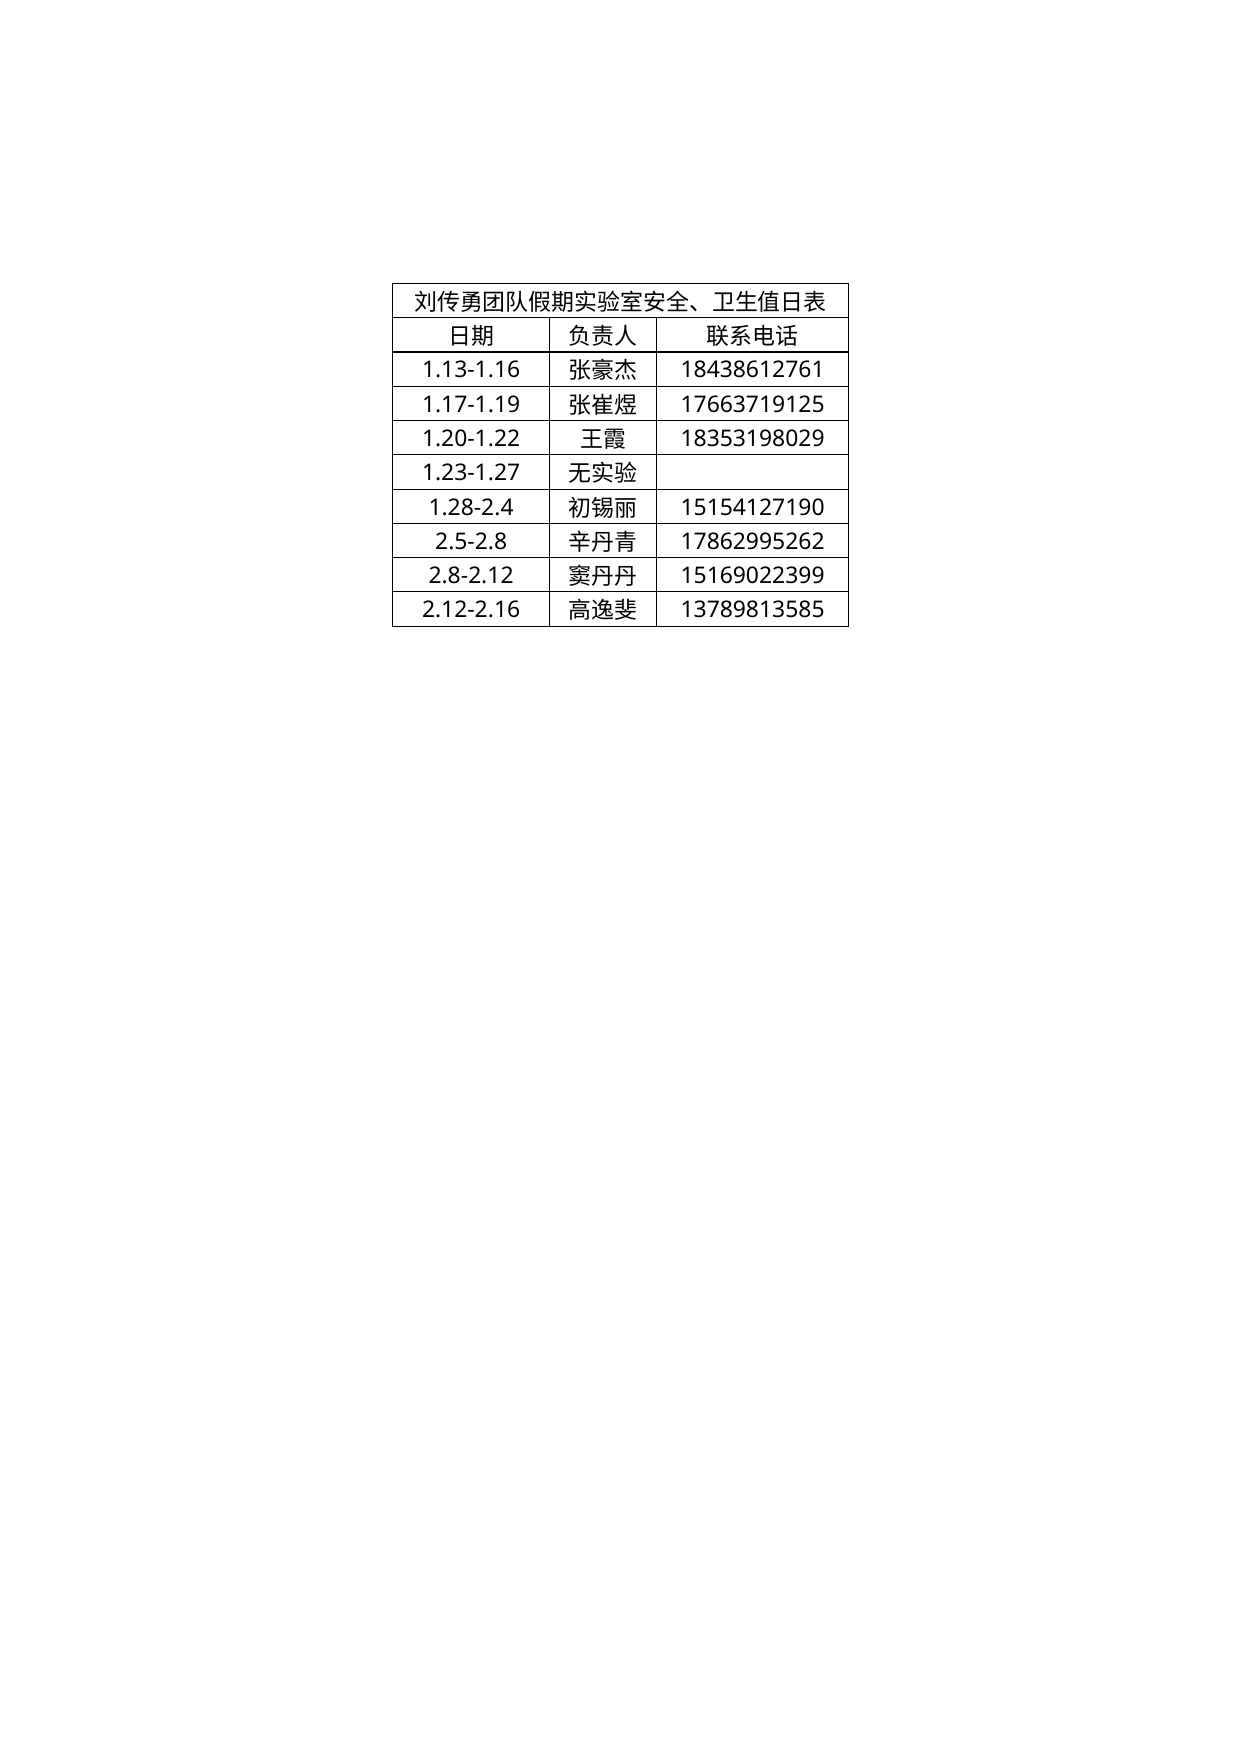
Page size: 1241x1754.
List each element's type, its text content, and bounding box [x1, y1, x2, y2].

table_cell 2.5-2.8 [393, 524, 549, 557]
table_cell 联系电话 [657, 318, 848, 351]
table_cell 15169022399 [657, 558, 848, 591]
table_cell 17862995262 [657, 524, 848, 557]
table_cell 15154127190 [657, 490, 848, 523]
table_cell 日期 [393, 318, 549, 351]
table_cell 无实验 [550, 455, 656, 488]
table_cell 18438612761 [657, 353, 848, 386]
table_cell 1.20-1.22 [393, 421, 549, 454]
table_cell 17663719125 [657, 387, 848, 420]
table_cell 负责人 [550, 318, 656, 351]
table_cell 窦丹丹 [550, 558, 656, 591]
table_cell 2.8-2.12 [393, 558, 549, 591]
table_cell 13789813585 [657, 592, 848, 626]
table_cell 1.23-1.27 [393, 455, 549, 488]
table_cell 1.17-1.19 [393, 387, 549, 420]
table_header 刘传勇团队假期实验室安全、卫生值日表 [393, 284, 848, 317]
table_cell 辛丹青 [550, 524, 656, 557]
table_cell 1.28-2.4 [393, 490, 549, 523]
table_cell 王霞 [550, 421, 656, 454]
table_cell 初锡丽 [550, 490, 656, 523]
table_cell 18353198029 [657, 421, 848, 454]
table_cell 高逸斐 [550, 592, 656, 626]
table_cell [657, 455, 848, 488]
table_cell 2.12-2.16 [393, 592, 549, 626]
table_cell 1.13-1.16 [393, 353, 549, 386]
table_cell 张豪杰 [550, 353, 656, 386]
table_cell 张崔煜 [550, 387, 656, 420]
